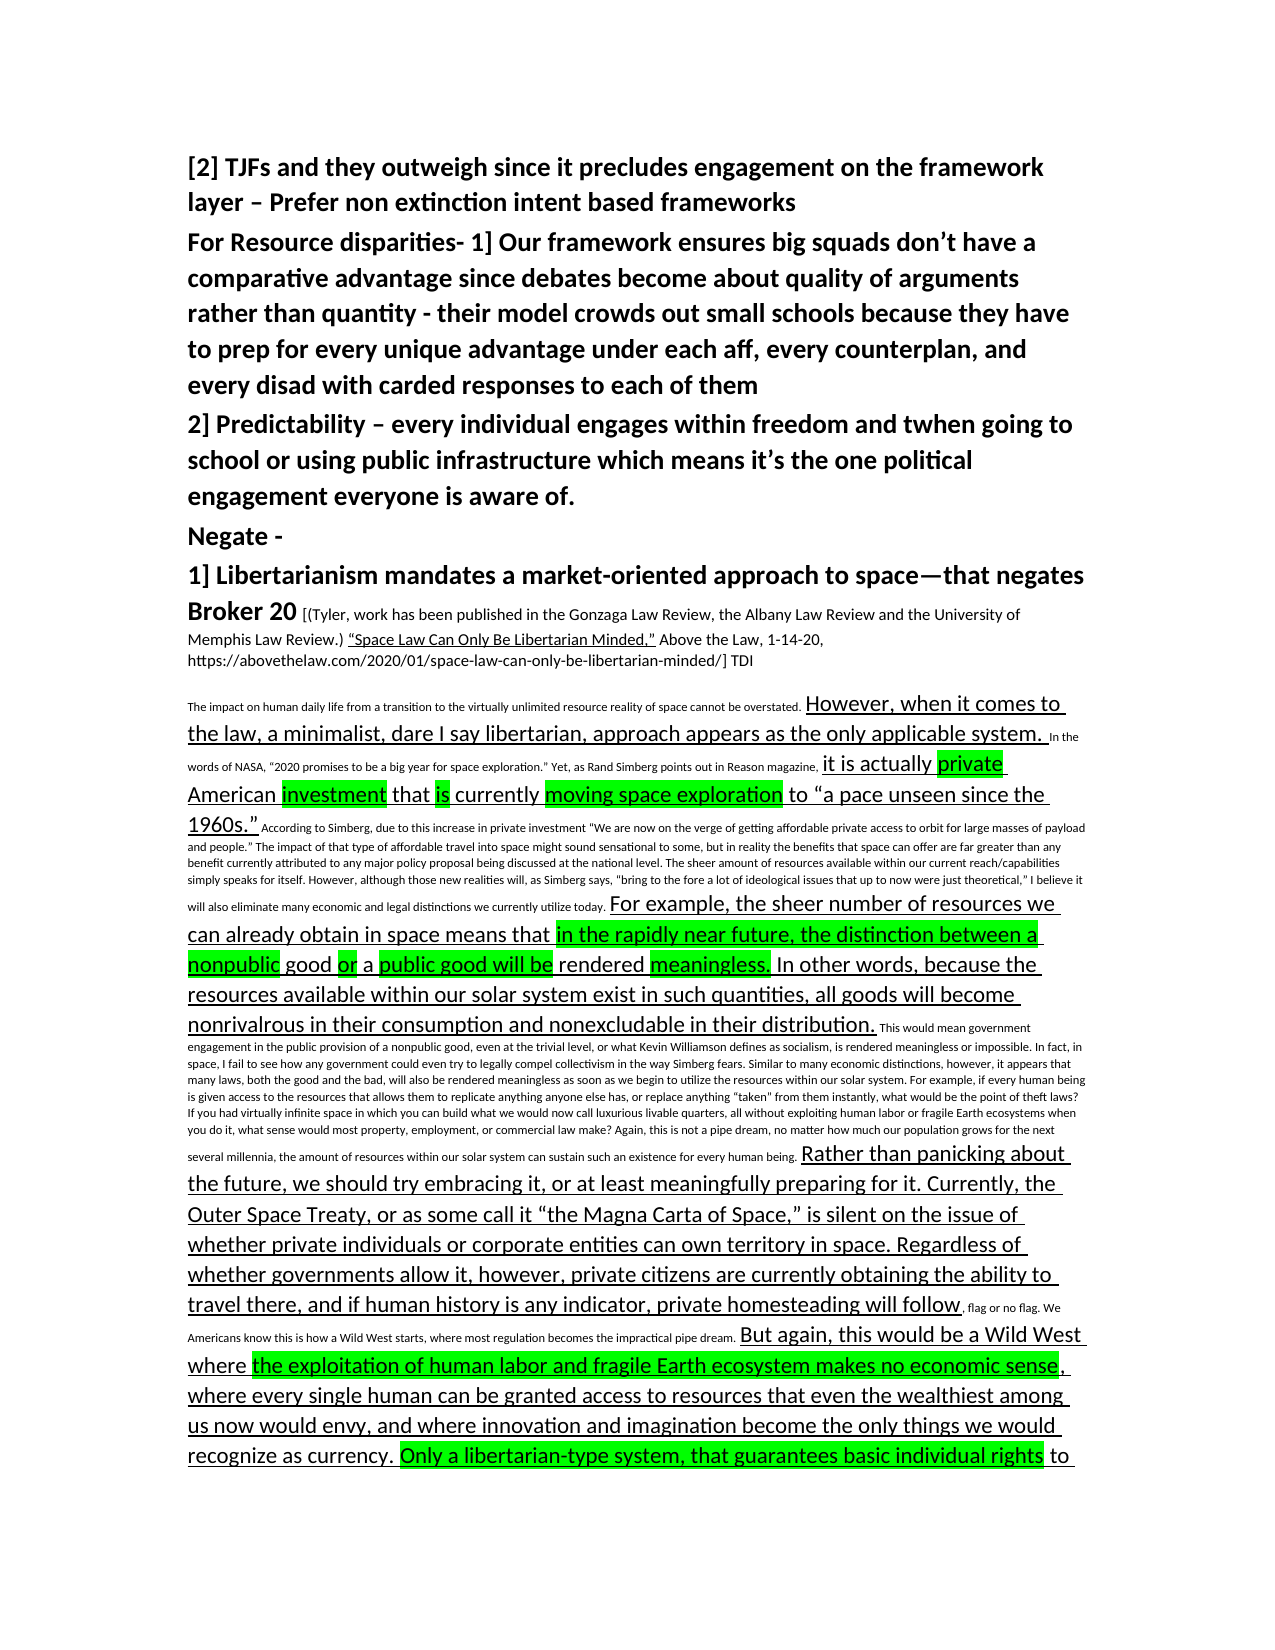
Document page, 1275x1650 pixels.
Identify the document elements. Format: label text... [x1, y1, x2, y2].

subtitle 1] Libertarianism mandates a market-oriented approach to space—that negates [187, 558, 1087, 592]
subtitle 2] Predictability – every individual engages within freedom and twhen going to school or using public infrastructure which means it’s the one political engagement everyone is aware of. [187, 408, 1087, 512]
subtitle For Resource disparities- 1] Our framework ensures big squads don’t have a comparative advantage since debates become about quality of arguments rather than quantity - their model crowds out small schools because they have to prep for every unique advantage under each aff, every counterplan, and every disad with carded responses to each of them [187, 225, 1087, 401]
text Broker 20 [(Tyler, work has been published in the Gonzaga Law Review, the Albany Law Review and the University of Memphis Law Review.) “Space Law Can Only Be Libertarian Minded,” Above the Law, 1-14-20, https://abovethelaw.com/2020/01/space-law-can-only-be-libertarian-minded/] TDI [187, 594, 1087, 671]
subtitle [2] TJFs and they outweigh since it precludes engagement on the framework layer – Prefer non extinction intent based frameworks [187, 150, 1087, 219]
subtitle Negate - [187, 519, 1087, 552]
